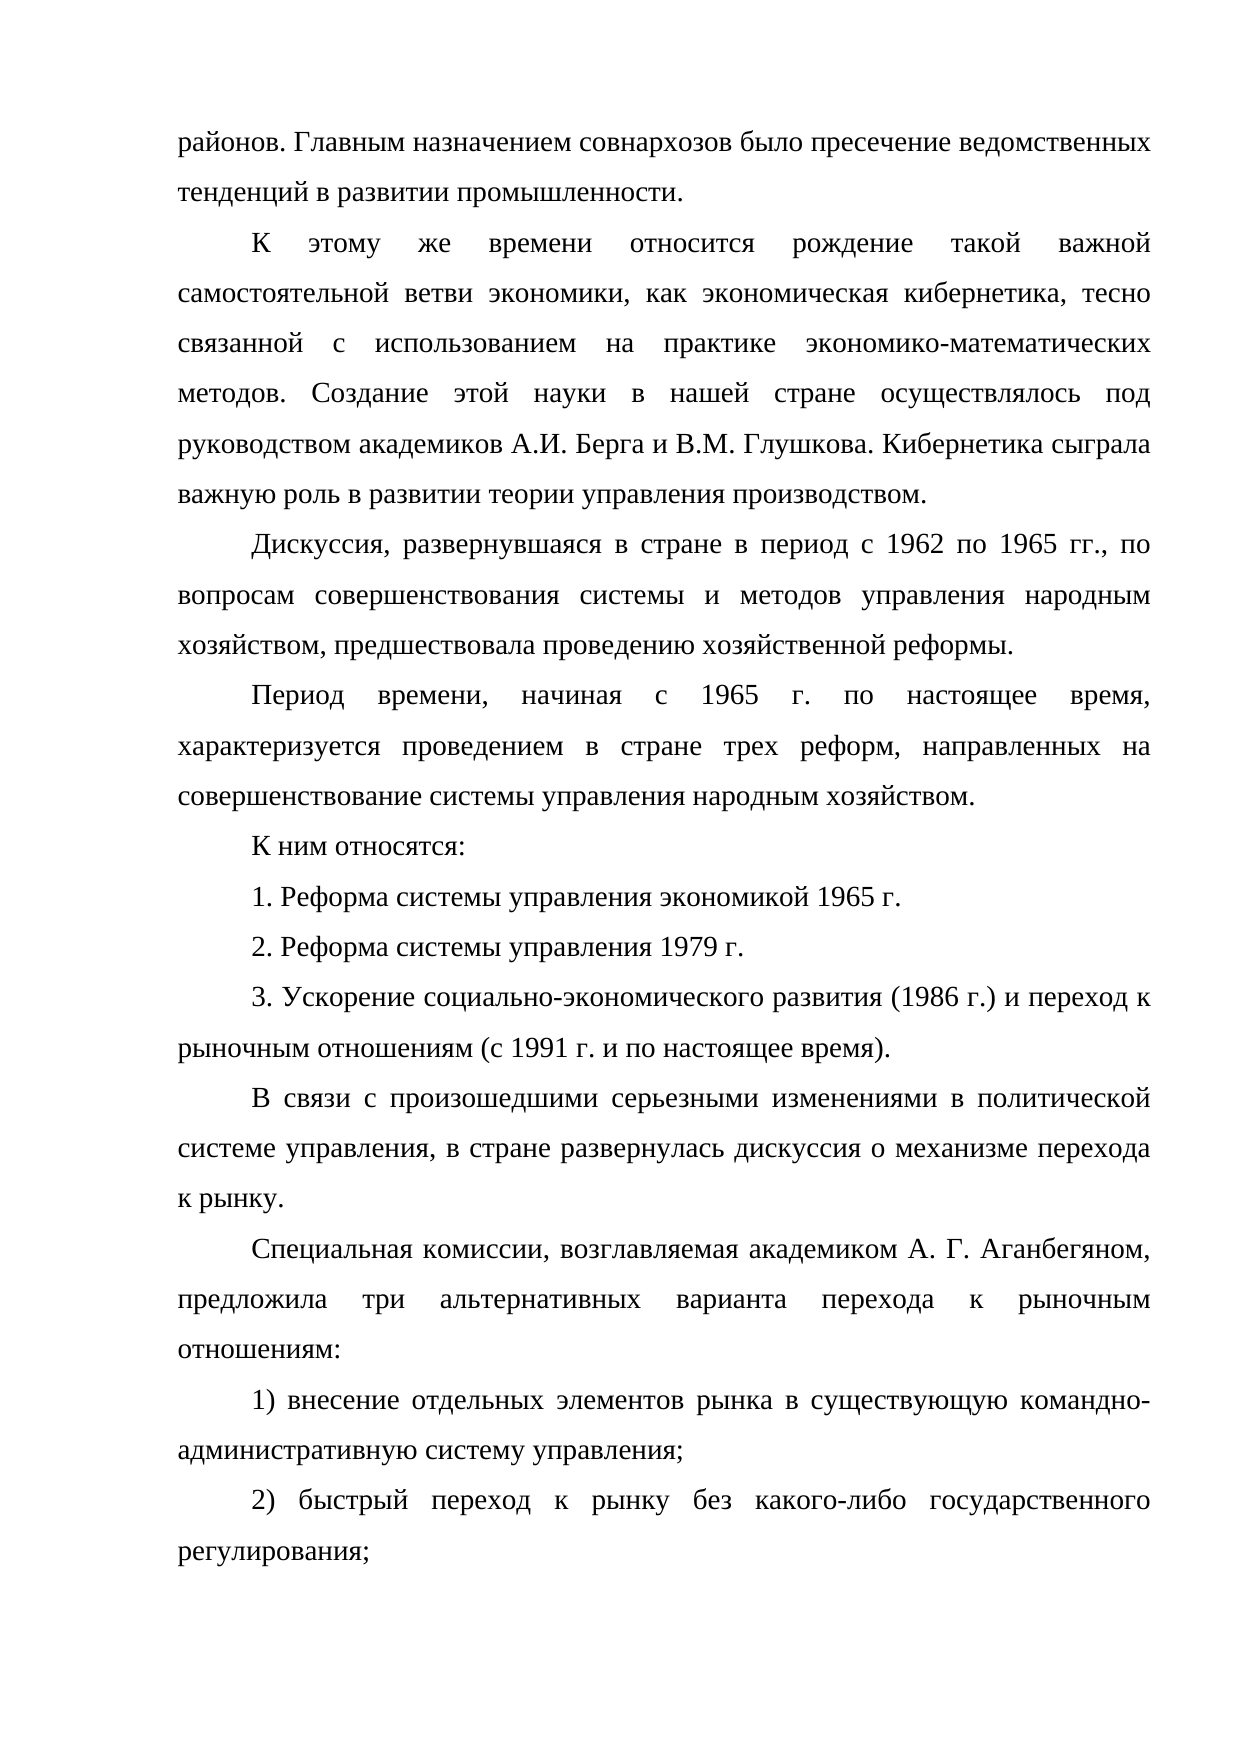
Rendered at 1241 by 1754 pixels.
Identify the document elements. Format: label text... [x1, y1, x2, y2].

text 1. Реформа системы управления экономикой 1965 г. [177, 879, 1152, 912]
text Специальная комиссии, возглавляемая академиком А. Г. Аганбегяном, предложила три альтернативных варианта перехода к рыночным отношениям: [177, 1231, 1152, 1365]
text К этому же времени относится рождение такой важной самостоятельной ветви экономики, как экономическая кибернетика, тесно связанной с использованием на практике экономико-математических методов. Создание этой науки в нашей стране осуществлялось под руководством академиков А.И. Берга и В.М. Глушкова. Кибернетика сыграла важную роль в развитии теории управления производством. [177, 225, 1152, 510]
text 3. Ускорение социально-экономического развития (1986 г.) и переход к рыночным отношениям (с 1991 г. и по настоящее время). [177, 979, 1152, 1063]
text В связи с произошедшими серьезными изменениями в политической системе управления, в стране развернулась дискуссия о механизме перехода к рынку. [177, 1080, 1152, 1214]
text Дискуссия, развернувшаяся в стране в период с 1962 по 1965 гг., по вопросам совершенствования системы и методов управления народным хозяйством, предшествовала проведению хозяйственной реформы. [177, 527, 1152, 661]
text 1) внесение отдельных элементов рынка в существующую командно- административную систему управления; [177, 1382, 1152, 1466]
text К ним относятся: [177, 828, 1152, 862]
text 2) быстрый переход к рынку без какого-либо государственного регулирования; [177, 1482, 1152, 1566]
text 2. Реформа системы управления 1979 г. [177, 929, 1152, 963]
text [177, 124, 1152, 208]
text Период времени, начиная с 1965 г. по настоящее время, характеризуется проведением в стране трех реформ, направленных на совершенствование системы управления народным хозяйством. [177, 677, 1152, 812]
